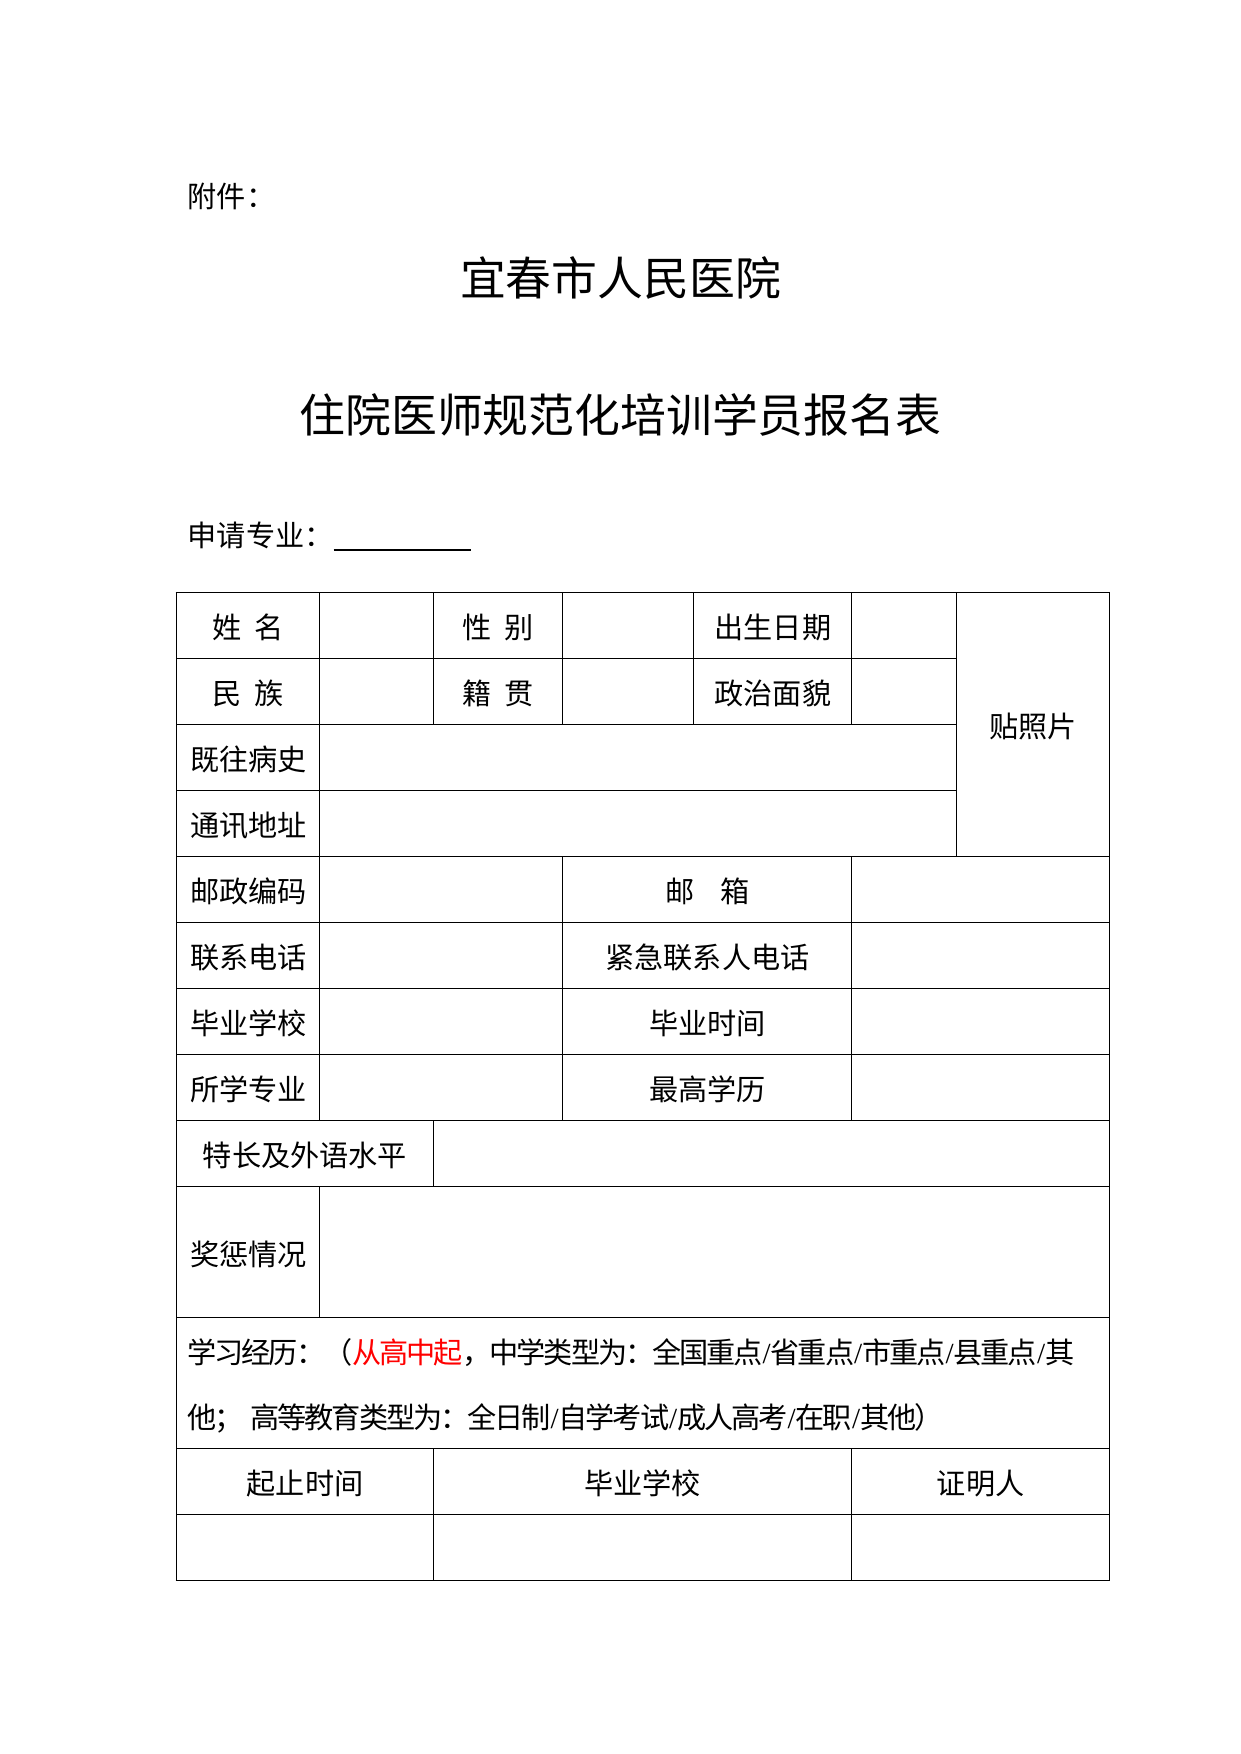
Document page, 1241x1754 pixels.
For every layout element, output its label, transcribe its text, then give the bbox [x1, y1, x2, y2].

table_header [852, 593, 956, 658]
table_cell 联系电话 [177, 923, 319, 988]
table_cell 邮政编码 [177, 857, 319, 922]
table_cell [177, 1515, 433, 1580]
table_cell [320, 725, 956, 790]
table_cell [852, 989, 1109, 1054]
table_cell [320, 857, 562, 922]
table_cell [434, 1515, 851, 1580]
table_cell 最高学历 [563, 1055, 851, 1120]
table_cell 既往病史 [177, 725, 319, 790]
table_cell [852, 659, 956, 724]
table_cell 政治面貌 [694, 659, 851, 724]
table_cell [563, 659, 693, 724]
table_cell 奖惩情况 [177, 1187, 319, 1317]
text 附件： [187, 162, 1053, 227]
table_cell [320, 989, 562, 1054]
table_cell [852, 857, 1109, 922]
table_cell 毕业学校 [177, 989, 319, 1054]
table_header [563, 593, 693, 658]
table_cell 邮 箱 [563, 857, 851, 922]
text 宜春市人民医院 [187, 227, 1053, 324]
text 申请专业： [187, 502, 1053, 567]
table_cell 学习经历：（从高中起，中学类型为：全国重点/省重点/市重点/县重点/其他； 高等教育类型为：全日制/自学考试/成人高考/在职/其他） [177, 1318, 1109, 1448]
table_cell 特长及外语水平 [177, 1121, 433, 1186]
table_cell [320, 659, 433, 724]
table_cell [320, 923, 562, 988]
table_cell 毕业学校 [434, 1449, 851, 1514]
table_cell [852, 923, 1109, 988]
table_header 贴照片 [957, 593, 1109, 856]
table_header 出生日期 [694, 593, 851, 658]
table_header 姓 名 [177, 593, 319, 658]
table_cell [852, 1055, 1109, 1120]
table_cell [320, 1055, 562, 1120]
table_cell [320, 791, 956, 856]
table_cell 民 族 [177, 659, 319, 724]
table_cell 紧急联系人电话 [563, 923, 851, 988]
table_header 性 别 [434, 593, 562, 658]
table_cell 证明人 [852, 1449, 1109, 1514]
table_cell [320, 1187, 1109, 1317]
table_cell 籍 贯 [434, 659, 562, 724]
table_cell 所学专业 [177, 1055, 319, 1120]
table_cell 通讯地址 [177, 791, 319, 856]
table_cell [434, 1121, 1109, 1186]
table_cell 毕业时间 [563, 989, 851, 1054]
table_header [320, 593, 433, 658]
table_cell 起止时间 [177, 1449, 433, 1514]
text 住院医师规范化培训学员报名表 [187, 364, 1053, 462]
table_cell [852, 1515, 1109, 1580]
